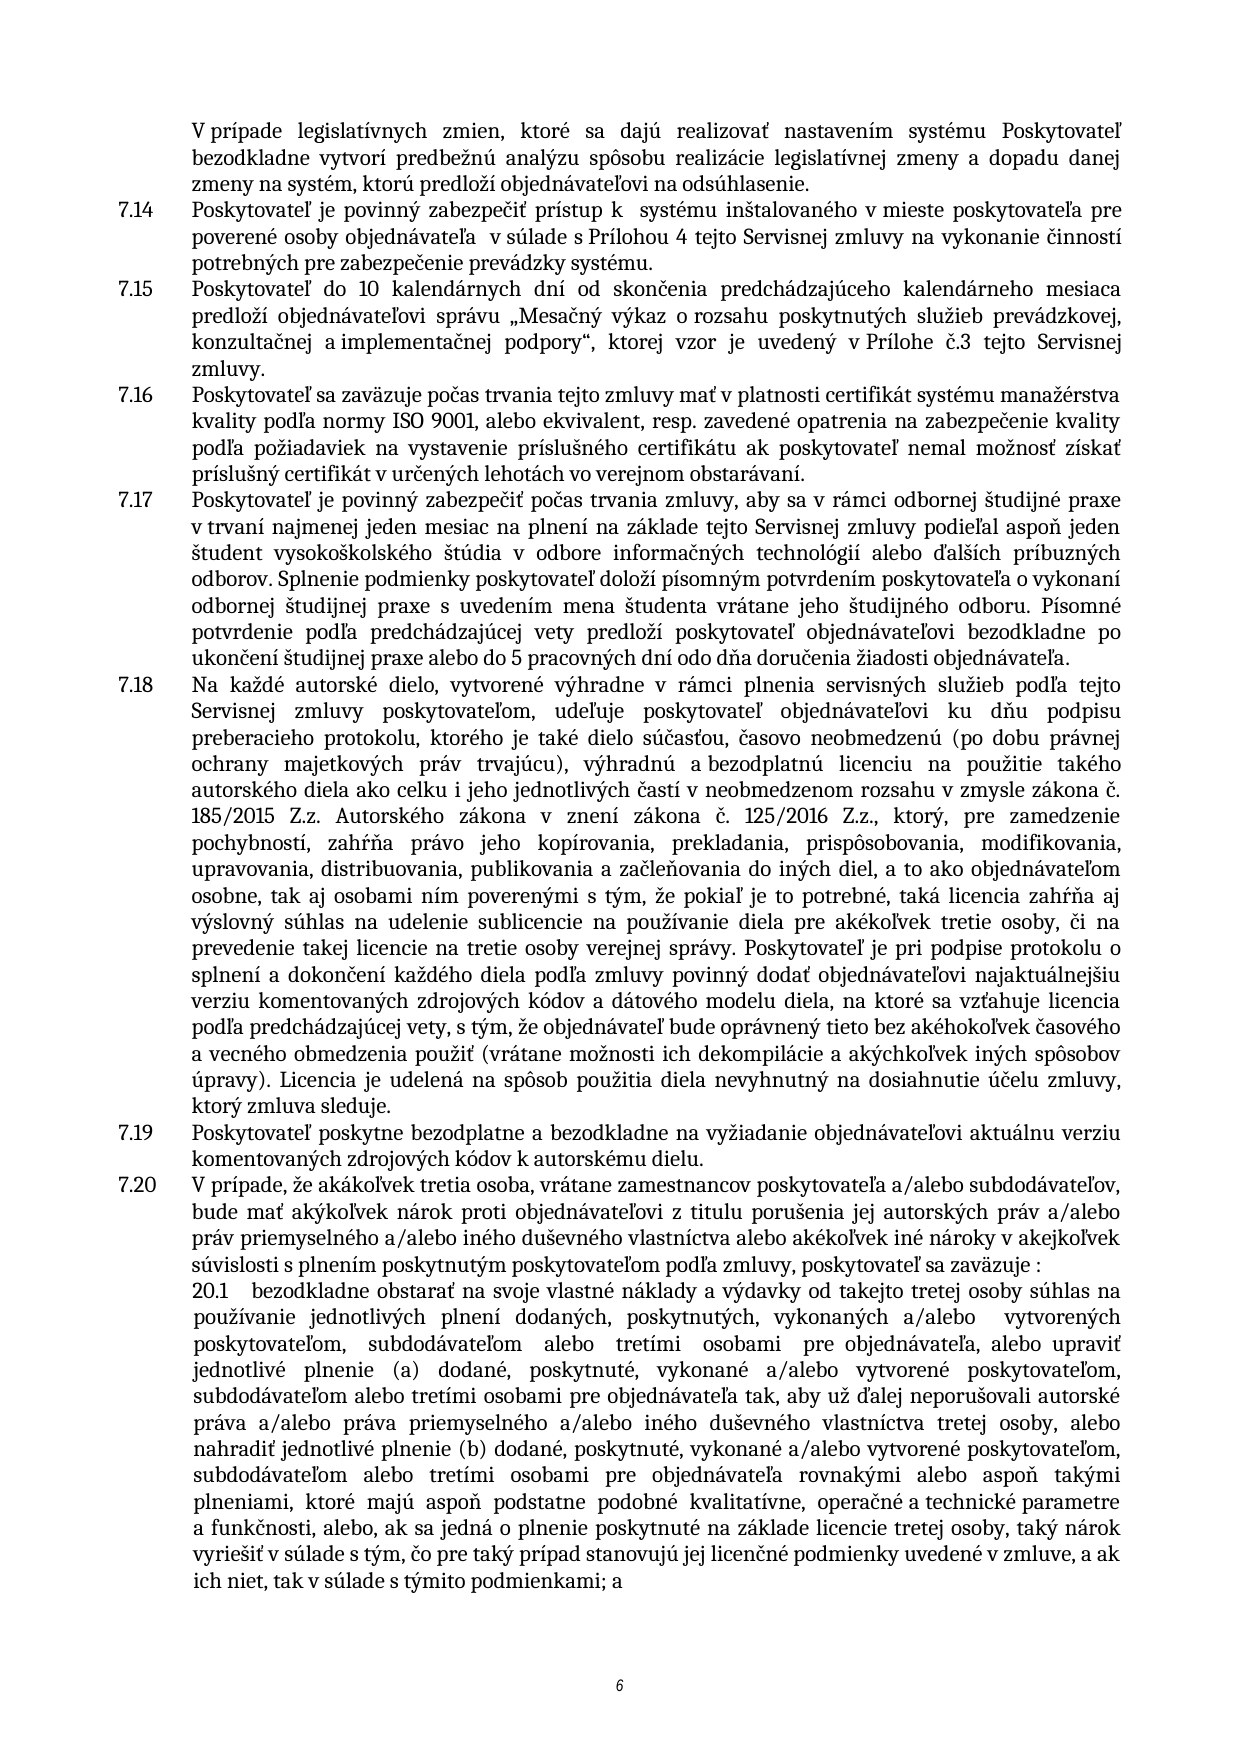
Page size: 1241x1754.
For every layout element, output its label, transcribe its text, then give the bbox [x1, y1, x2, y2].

list Poskytovateľ sa zaväzuje počas trvania tejto zmluvy mať v platnosti certifikát systému manažérstva kvality podľa normy ISO 9001, alebo ekvivalent, resp. zavedené opatrenia na zabezpečenie kvality podľa požiadaviek na vystavenie príslušného certifikátu ak poskytovateľ nemal možnosť získať príslušný certifikát v určených lehotách vo verejnom obstarávaní. [118, 382, 1122, 487]
list Poskytovateľ poskytne bezodplatne a bezodkladne na vyžiadanie objednávateľovi aktuálnu verziu komentovaných zdrojových kódov k autorskému dielu. [118, 1119, 1122, 1172]
list Na každé autorské dielo, vytvorené výhradne v rámci plnenia servisných služieb podľa tejto Servisnej zmluvy poskytovateľom, udeľuje poskytovateľ objednávateľovi ku dňu podpisu preberacieho protokolu, ktorého je také dielo súčasťou, časovo neobmedzenú (po dobu právnej ochrany majetkových práv trvajúcu), výhradnú a bezodplatnú licenciu na použitie takého autorského diela ako celku i jeho jednotlivých častí v neobmedzenom rozsahu v zmysle zákona č. 185/2015 Z.z. Autorského zákona v znení zákona č. 125/2016 Z.z., ktorý, pre zamedzenie pochybností, zahŕňa právo jeho kopírovania, prekladania, prispôsobovania, modifikovania, upravovania, distribuovania, publikovania a začleňovania do iných diel, a to ako objednávateľom osobne, tak aj osobami ním poverenými s tým, že pokiaľ je to potrebné, taká licencia zahŕňa aj výslovný súhlas na udelenie sublicencie na používanie diela pre akékoľvek tretie osoby, či na prevedenie takej licencie na tretie osoby verejnej správy. Poskytovateľ je pri podpise protokolu o splnení a dokončení každého diela podľa zmluvy povinný dodať objednávateľovi najaktuálnejšiu verziu komentovaných zdrojových kódov a dátového modelu diela, na ktoré sa vzťahuje licencia podľa predchádzajúcej vety, s tým, že objednávateľ bude oprávnený tieto bez akéhokoľvek časového a vecného obmedzenia použiť (vrátane možnosti ich dekompilácie a akýchkoľvek iných spôsobov úpravy). Licencia je udelená na spôsob použitia diela nevyhnutný na dosiahnutie účelu zmluvy, ktorý zmluva sleduje. [118, 672, 1122, 1119]
list Poskytovateľ je povinný zabezpečiť počas trvania zmluvy, aby sa v rámci odbornej študijné praxe v trvaní najmenej jeden mesiac na plnení na základe tejto Servisnej zmluvy podieľal aspoň jeden študent vysokoškolského štúdia v odbore informačných technológií alebo ďalších príbuzných odborov. Splnenie podmienky poskytovateľ doloží písomným potvrdením poskytovateľa o vykonaní odbornej študijnej praxe s uvedením mena študenta vrátane jeho študijného odboru. Písomné potvrdenie podľa predchádzajúcej vety predloží poskytovateľ objednávateľovi bezodkladne po ukončení študijnej praxe alebo do 5 pracovných dní odo dňa doručenia žiadosti objednávateľa. [118, 487, 1122, 672]
list Poskytovateľ je povinný zabezpečiť prístup k systému inštalovaného v mieste poskytovateľa pre poverené osoby objednávateľa v súlade s Prílohou 4 tejto Servisnej zmluvy na vykonanie činností potrebných pre zabezpečenie prevádzky systému. [118, 197, 1122, 276]
list Poskytovateľ do 10 kalendárnych dní od skončenia predchádzajúceho kalendárneho mesiaca predloží objednávateľovi správu „Mesačný výkaz o rozsahu poskytnutých služieb prevádzkovej, konzultačnej a implementačnej podpory“, ktorej vzor je uvedený v Prílohe č.3 tejto Servisnej zmluvy. [118, 276, 1122, 382]
list bezodkladne obstarať na svoje vlastné náklady a výdavky od takejto tretej osoby súhlas na používanie jednotlivých plnení dodaných, poskytnutých, vykonaných a/alebo vytvorených poskytovateľom, subdodávateľom alebo tretími osobami pre objednávateľa, alebo upraviť jednotlivé plnenie (a) dodané, poskytnuté, vykonané a/alebo vytvorené poskytovateľom, subdodávateľom alebo tretími osobami pre objednávateľa tak, aby už ďalej neporušovali autorské práva a/alebo práva priemyselného a/alebo iného duševného vlastníctva tretej osoby, alebo nahradiť jednotlivé plnenie (b) dodané, poskytnuté, vykonané a/alebo vytvorené poskytovateľom, subdodávateľom alebo tretími osobami pre objednávateľa rovnakými alebo aspoň takými plneniami, ktoré majú aspoň podstatne podobné kvalitatívne, operačné a technické parametre a funkčnosti, alebo, ak sa jedná o plnenie poskytnuté na základe licencie tretej osoby, taký nárok vyriešiť v súlade s tým, čo pre taký prípad stanovujú jej licenčné podmienky uvedené v zmluve, a ak ich niet, tak v súlade s týmito podmienkami; a [192, 1278, 1122, 1594]
text V prípade legislatívnych zmien, ktoré sa dajú realizovať nastavením systému Poskytovateľ bezodkladne vytvorí predbežnú analýzu spôsobu realizácie legislatívnej zmeny a dopadu danej zmeny na systém, ktorú predloží objednávateľovi na odsúhlasenie. [191, 118, 1122, 197]
list V prípade, že akákoľvek tretia osoba, vrátane zamestnancov poskytovateľa a/alebo subdodávateľov, bude mať akýkoľvek nárok proti objednávateľovi z titulu porušenia jej autorských práv a/alebo práv priemyselného a/alebo iného duševného vlastníctva alebo akékoľvek iné nároky v akejkoľvek súvislosti s plnením poskytnutým poskytovateľom podľa zmluvy, poskytovateľ sa zaväzuje : [118, 1172, 1122, 1278]
